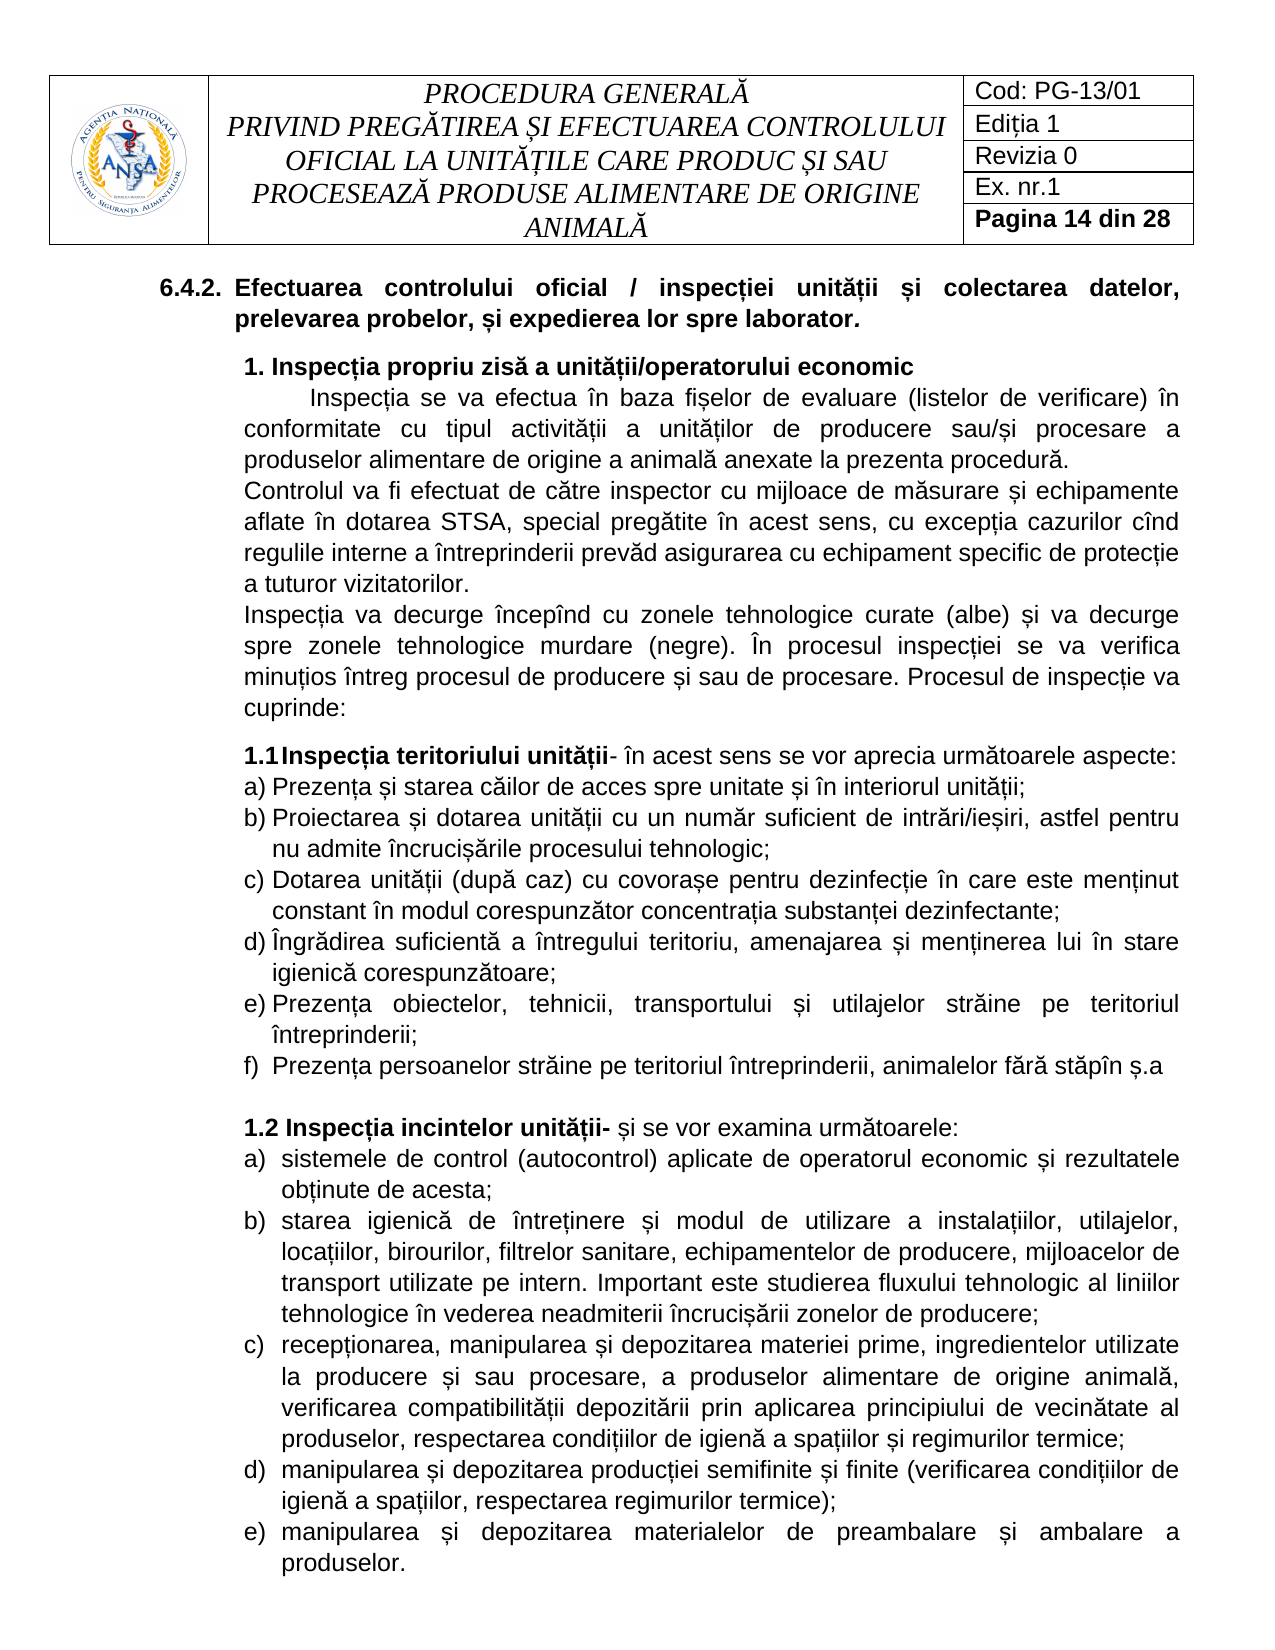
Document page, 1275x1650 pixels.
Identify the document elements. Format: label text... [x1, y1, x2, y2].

picture [70, 100, 189, 220]
list Prezența persoanelor străine pe teritoriul întreprinderii, animalelor fără stăpîn ș.a [244, 1051, 1181, 1080]
list starea igienică de întreținere și modul de utilizare a instalațiilor, utilajelor, locațiilor, birourilor, filtrelor sanitare, echipamentelor de producere, mijloacelor de transport utilizate pe intern. Important este studierea fluxului tehnologic al liniilor tehnologice în vederea neadmiterii încrucișării zonelor de producere; [244, 1206, 1181, 1328]
list manipularea și depozitarea materialelor de preambalare și ambalare a produselor. [244, 1517, 1181, 1577]
text Controlul va fi efectuat de către inspector cu mijloace de măsurare și echipamente aflate în dotarea STSA, special pregătite în acest sens, cu excepția cazurilor cînd regulile interne a întreprinderii prevăd asigurarea cu echipament specific de protecție a tuturor vizitatorilor. [244, 476, 1181, 598]
list Inspecția teritoriului unității- în acest sens se vor aprecia următoarele aspecte: [244, 741, 1181, 769]
list Prezența și starea căilor de acces spre unitate și în interiorul unității; [244, 772, 1181, 801]
text Inspecția se va efectua în baza fișelor de evaluare (listelor de verificare) în conformitate cu tipul activității a unităților de producere sau/și procesare a produselor alimentare de origine a animală anexate la prezenta procedură. [244, 383, 1181, 473]
list 1.2 Inspecția incintelor unității- și se vor examina următoarele: [244, 1113, 1181, 1142]
list Îngrădirea suficientă a întregului teritoriu, amenajarea și menținerea lui în stare igienică corespunzătoare; [244, 927, 1181, 987]
list Dotarea unității (după caz) cu covorașe pentru dezinfecție în care este menținut constant în modul corespunzător concentrația substanței dezinfectante; [244, 865, 1181, 925]
text Inspecția va decurge începînd cu zonele tehnologice curate (albe) și va decurge spre zonele tehnologice murdare (negre). În procesul inspecției se va verifica minuțios întreg procesul de producere și sau de procesare. Procesul de inspecție va cuprinde: [244, 600, 1181, 722]
list Prezența obiectelor, tehnicii, transportului și utilajelor străine pe teritoriul întreprinderii; [244, 989, 1181, 1049]
list manipularea și depozitarea producției semifinite și finite (verificarea condițiilor de igienă a spațiilor, respectarea regimurilor termice); [244, 1455, 1181, 1514]
list Efectuarea controlului oficial / inspecției unității și colectarea datelor, prelevarea probelor, și expedierea lor spre laborator. [159, 273, 1181, 333]
list recepționarea, manipularea și depozitarea materiei prime, ingredientelor utilizate la producere și sau procesare, a produselor alimentare de origine animală, verificarea compatibilității depozitării prin aplicarea principiului de vecinătate al produselor, respectarea condițiilor de igienă a spațiilor și regimurilor termice; [244, 1331, 1181, 1452]
list Proiectarea și dotarea unității cu un număr suficient de intrări/ieșiri, astfel pentru nu admite încrucișările procesului tehnologic; [244, 803, 1181, 863]
text 1. Inspecția propriu zisă a unității/operatorului economic [244, 352, 1181, 380]
list sistemele de control (autocontrol) aplicate de operatorul economic și rezultatele obținute de acesta; [244, 1144, 1181, 1204]
